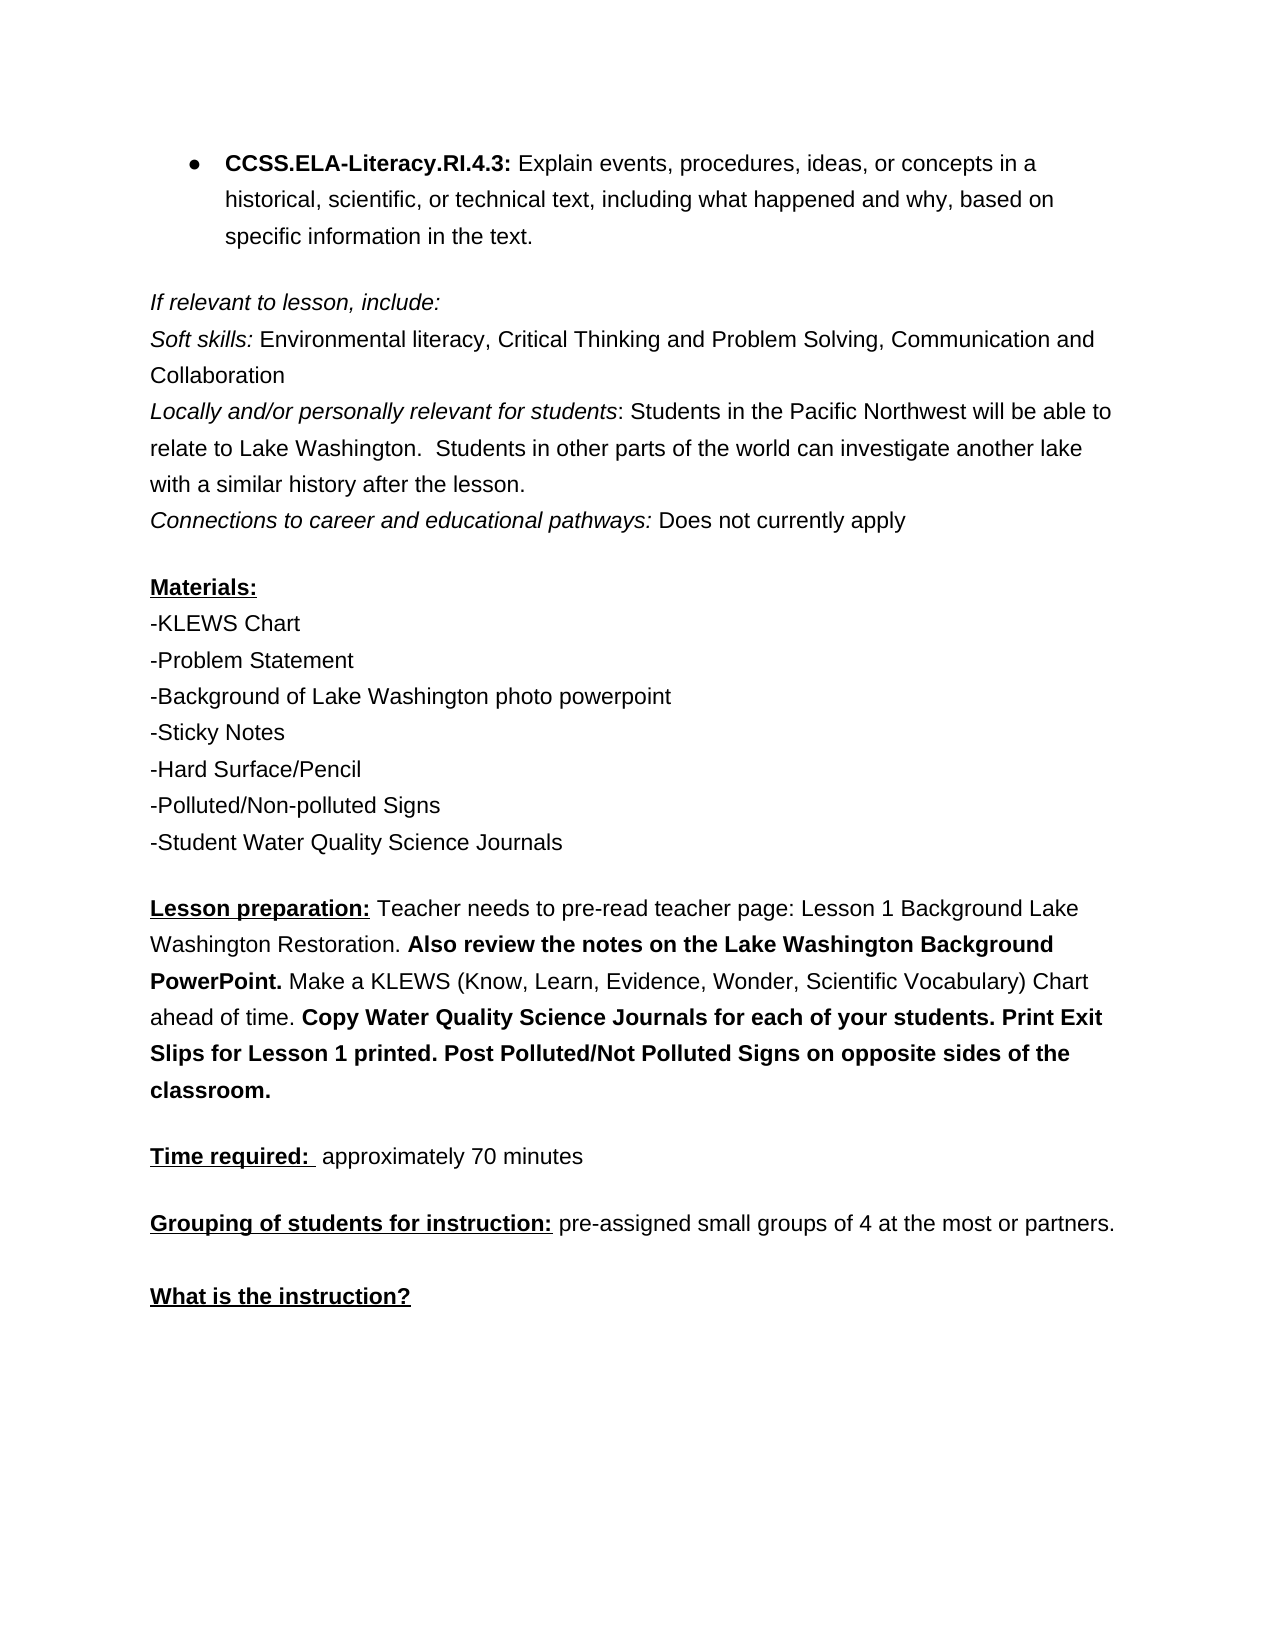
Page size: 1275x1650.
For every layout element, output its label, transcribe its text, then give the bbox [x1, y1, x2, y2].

text Locally and/or personally relevant for students: Students in the Pacific Northwest will be able to relate to Lake Washington. Students in other parts of the world can investigate another lake with a similar history after the lesson. [150, 398, 1125, 497]
text -Polluted/Non-polluted Signs [150, 792, 1125, 818]
text Lesson preparation: Teacher needs to pre-read teacher page: Lesson 1 Background Lake Washington Restoration. Also review the notes on the Lake Washington Background PowerPoint. Make a KLEWS (Know, Learn, Evidence, Wonder, Scientific Vocabulary) Chart ahead of time. Copy Water Quality Science Journals for each of your students. Print Exit Slips for Lesson 1 printed. Post Polluted/Not Polluted Signs on opposite sides of the classroom. [150, 895, 1125, 1103]
text -KLEWS Chart [150, 610, 1125, 637]
text Materials: [150, 574, 1125, 600]
text Time required: approximately 70 minutes [150, 1143, 1125, 1170]
text What is the instruction? [150, 1283, 1125, 1309]
list CCSS.ELA-Literacy.RI.4.3: Explain events, procedures, ideas, or concepts in a historical, scientific, or technical text, including what happened and why, based on specific information in the text. [187, 150, 1125, 249]
text If relevant to lesson, include: [150, 289, 1125, 316]
text Soft skills: Environmental literacy, Critical Thinking and Problem Solving, Communication and Collaboration [150, 326, 1125, 388]
text -Hard Surface/Pencil [150, 756, 1125, 782]
text Grouping of students for instruction: pre-assigned small groups of 4 at the most or partners. [150, 1210, 1125, 1236]
text -Sticky Notes [150, 719, 1125, 746]
text -Student Water Quality Science Journals [150, 828, 1125, 855]
text -Background of Lake Washington photo powerpoint [150, 683, 1125, 709]
text Connections to career and educational pathways: Does not currently apply [150, 507, 1125, 534]
text -Problem Statement [150, 647, 1125, 673]
